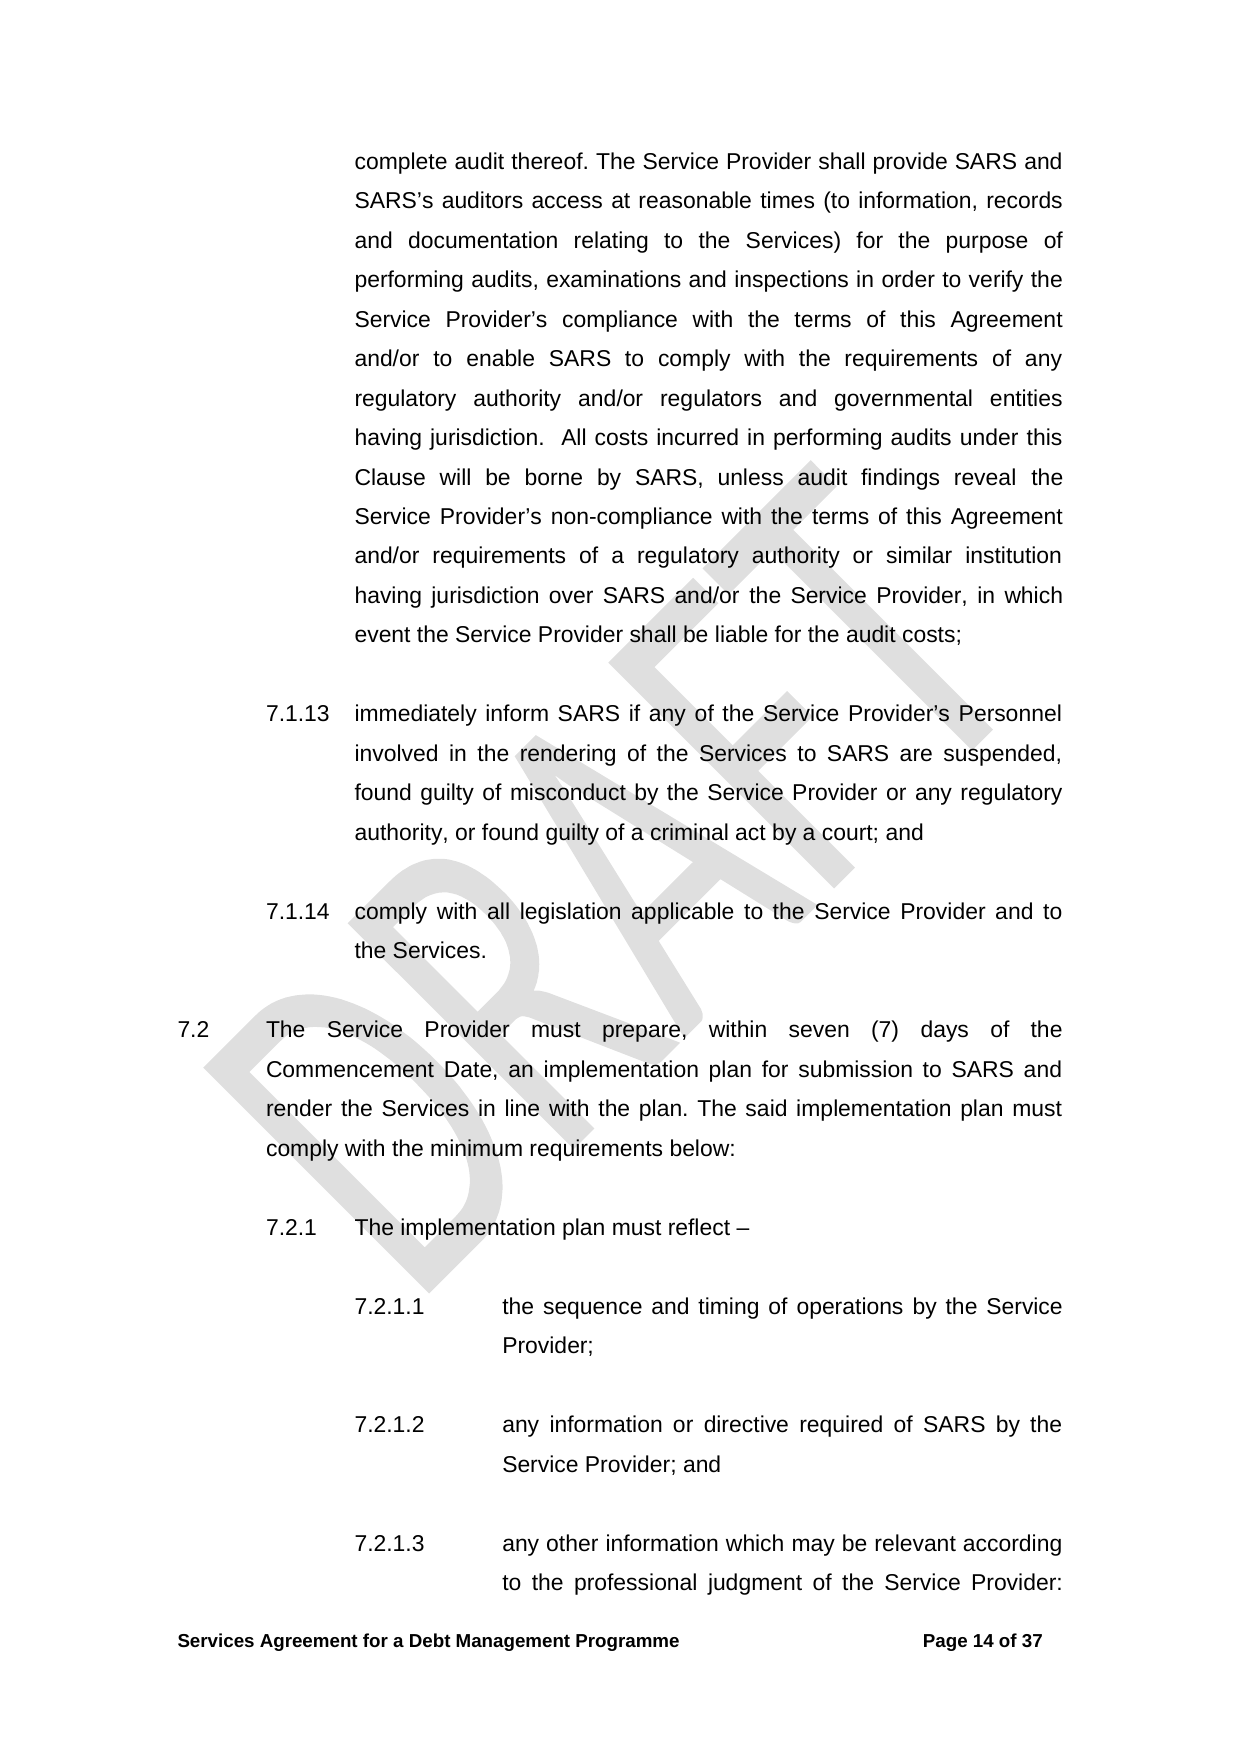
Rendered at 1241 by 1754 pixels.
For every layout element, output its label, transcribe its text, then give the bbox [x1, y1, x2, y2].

list the sequence and timing of operations by the Service Provider; [354, 1293, 1063, 1358]
list The Service Provider must prepare, within seven (7) days of the Commencement Date, an implementation plan for submission to SARS and render the Services in line with the plan. The said implementation plan must comply with the minimum requirements below: [177, 1016, 1063, 1161]
list any information or directive required of SARS by the Service Provider; and [354, 1411, 1063, 1477]
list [266, 148, 1063, 648]
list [354, 1529, 1063, 1595]
list immediately inform SARS if any of the Service Provider’s Personnel involved in the rendering of the Services to SARS are suspended, found guilty of misconduct by the Service Provider or any regulatory authority, or found guilty of a criminal act by a court; and [266, 700, 1063, 845]
list The implementation plan must reflect – [266, 1214, 1063, 1240]
list comply with all legislation applicable to the Service Provider and to the Services. [266, 898, 1063, 964]
